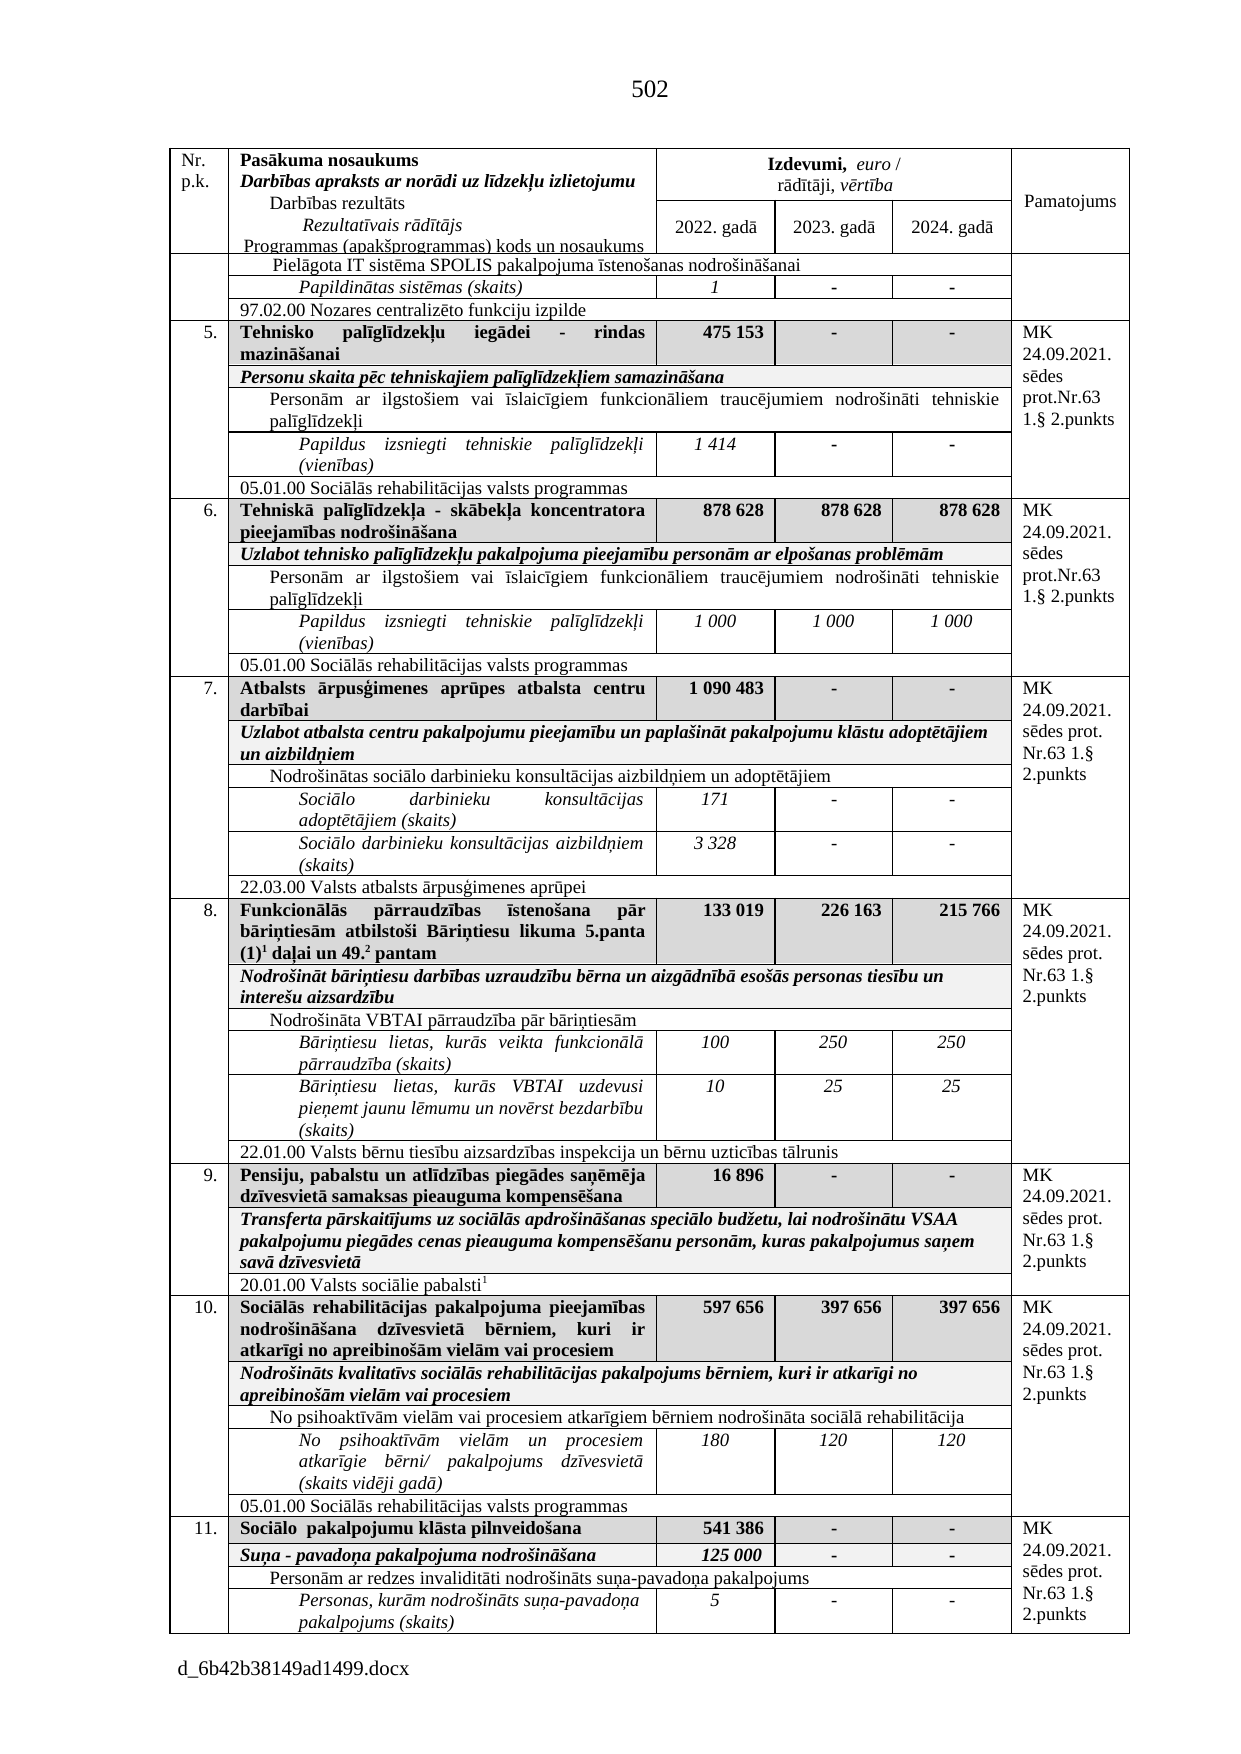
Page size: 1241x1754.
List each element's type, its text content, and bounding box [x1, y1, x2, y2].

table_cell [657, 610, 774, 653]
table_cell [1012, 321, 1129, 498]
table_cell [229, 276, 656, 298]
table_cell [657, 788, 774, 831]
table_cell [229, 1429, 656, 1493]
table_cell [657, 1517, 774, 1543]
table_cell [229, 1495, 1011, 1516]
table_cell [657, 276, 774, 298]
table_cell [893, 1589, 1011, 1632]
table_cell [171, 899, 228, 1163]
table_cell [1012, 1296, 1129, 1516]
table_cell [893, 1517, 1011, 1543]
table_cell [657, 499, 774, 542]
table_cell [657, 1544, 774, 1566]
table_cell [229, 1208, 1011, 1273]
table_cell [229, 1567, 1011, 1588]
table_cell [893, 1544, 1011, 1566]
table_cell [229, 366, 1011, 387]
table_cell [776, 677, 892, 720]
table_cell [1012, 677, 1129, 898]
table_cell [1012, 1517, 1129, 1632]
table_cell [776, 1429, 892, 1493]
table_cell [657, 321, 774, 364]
table_cell 2024. gadā [893, 201, 1011, 253]
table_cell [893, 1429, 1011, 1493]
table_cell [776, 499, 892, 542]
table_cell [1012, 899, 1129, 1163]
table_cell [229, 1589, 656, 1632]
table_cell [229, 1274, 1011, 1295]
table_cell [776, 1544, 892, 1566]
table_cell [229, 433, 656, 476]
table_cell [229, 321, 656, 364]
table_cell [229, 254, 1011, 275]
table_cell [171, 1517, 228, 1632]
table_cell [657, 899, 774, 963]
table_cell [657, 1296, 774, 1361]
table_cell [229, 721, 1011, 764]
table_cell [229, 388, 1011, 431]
table_header Nr. p.k. [171, 149, 228, 253]
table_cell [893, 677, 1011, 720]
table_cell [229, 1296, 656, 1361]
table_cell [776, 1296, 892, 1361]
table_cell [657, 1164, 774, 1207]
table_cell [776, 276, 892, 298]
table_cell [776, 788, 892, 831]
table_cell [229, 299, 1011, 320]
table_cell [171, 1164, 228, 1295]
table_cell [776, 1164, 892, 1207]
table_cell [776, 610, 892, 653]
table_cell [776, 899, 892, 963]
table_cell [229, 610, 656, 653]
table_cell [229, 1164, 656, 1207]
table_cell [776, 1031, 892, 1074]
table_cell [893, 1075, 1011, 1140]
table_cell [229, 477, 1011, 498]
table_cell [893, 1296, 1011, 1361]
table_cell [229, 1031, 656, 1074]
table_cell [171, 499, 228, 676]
table_header Pasākuma nosaukums Darbības apraksts ar norādi uz līdzekļu izlietojumu Darbības rezultāts Rezultatīvais rādītājs Programmas (apakšprogrammas) kods un nosaukums [229, 149, 656, 253]
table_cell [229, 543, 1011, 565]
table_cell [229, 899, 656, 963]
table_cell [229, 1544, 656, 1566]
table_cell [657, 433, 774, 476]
table_cell 2022. gadā [657, 201, 774, 253]
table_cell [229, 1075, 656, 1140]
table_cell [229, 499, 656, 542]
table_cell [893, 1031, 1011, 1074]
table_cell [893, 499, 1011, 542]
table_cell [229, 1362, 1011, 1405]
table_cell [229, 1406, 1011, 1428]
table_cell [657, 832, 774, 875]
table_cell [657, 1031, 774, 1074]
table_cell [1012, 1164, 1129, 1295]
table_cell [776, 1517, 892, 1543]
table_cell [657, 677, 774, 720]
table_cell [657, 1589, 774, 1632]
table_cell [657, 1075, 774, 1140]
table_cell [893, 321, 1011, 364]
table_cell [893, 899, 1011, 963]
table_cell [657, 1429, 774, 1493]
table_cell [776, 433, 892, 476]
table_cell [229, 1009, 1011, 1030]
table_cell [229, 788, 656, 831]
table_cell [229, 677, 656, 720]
table_header Izdevumi, euro / rādītāji, vērtība [657, 149, 1011, 199]
table_cell 2023. gadā [776, 201, 892, 253]
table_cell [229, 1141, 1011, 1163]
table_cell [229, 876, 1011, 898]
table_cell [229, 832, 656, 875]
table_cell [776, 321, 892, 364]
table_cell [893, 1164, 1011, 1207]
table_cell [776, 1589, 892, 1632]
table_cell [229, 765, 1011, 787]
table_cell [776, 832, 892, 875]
table_header Pamatojums [1012, 149, 1129, 253]
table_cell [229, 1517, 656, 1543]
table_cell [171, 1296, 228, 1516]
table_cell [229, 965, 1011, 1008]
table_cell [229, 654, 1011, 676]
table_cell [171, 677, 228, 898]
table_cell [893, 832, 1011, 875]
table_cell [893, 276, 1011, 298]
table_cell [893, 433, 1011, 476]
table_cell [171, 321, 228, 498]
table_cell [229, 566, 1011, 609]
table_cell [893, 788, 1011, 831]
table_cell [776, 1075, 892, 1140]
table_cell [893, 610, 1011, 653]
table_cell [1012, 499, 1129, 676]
